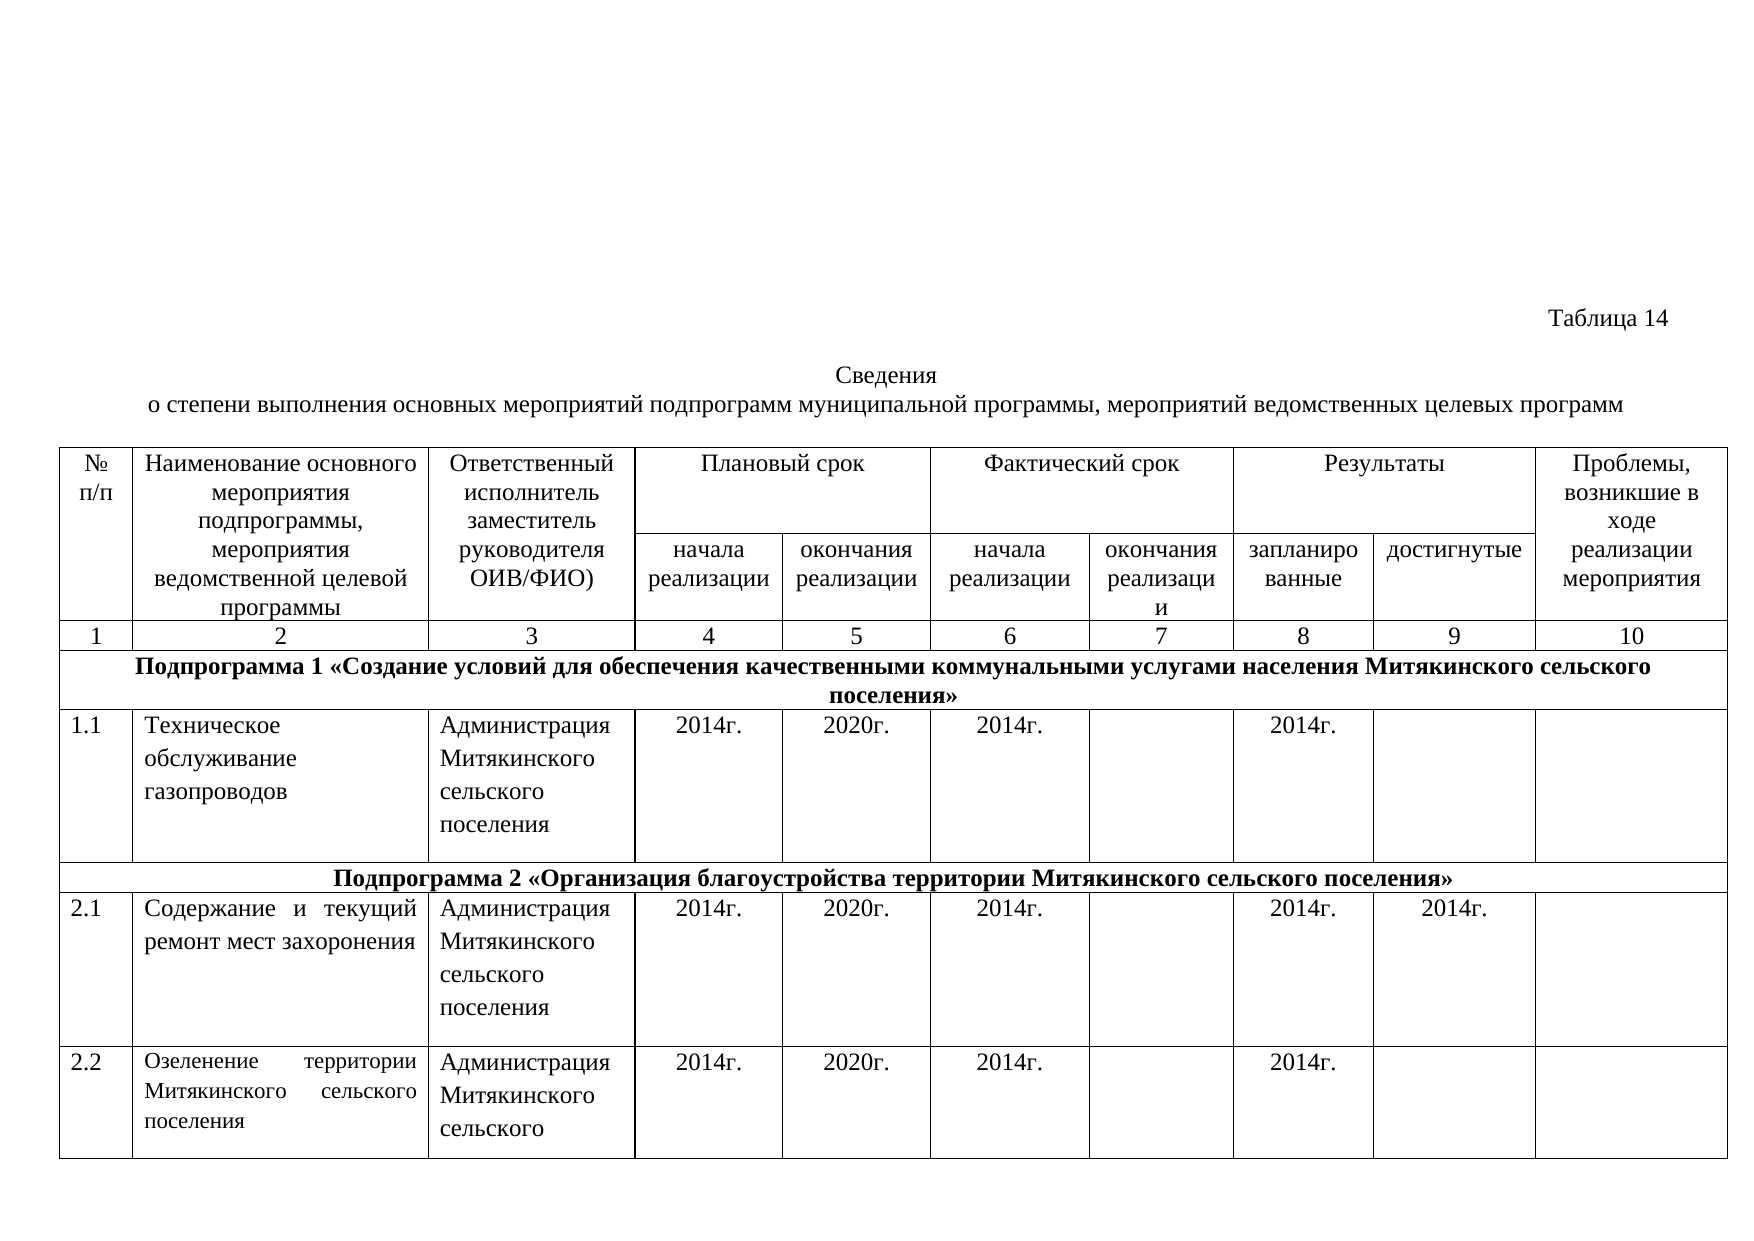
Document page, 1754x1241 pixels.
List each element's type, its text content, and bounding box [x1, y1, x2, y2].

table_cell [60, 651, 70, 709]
table_header Результаты [1234, 448, 1535, 533]
table_cell 2014г. [1234, 1047, 1373, 1158]
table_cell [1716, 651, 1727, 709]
table_header Ответственный исполнитель заместитель руководителя ОИВ/ФИО) [429, 448, 634, 620]
table_cell начала реализации [931, 534, 1089, 620]
text о степени выполнения основных мероприятий подпрограмм муниципальной программы, мероприятий ведомственных целевых программ [103, 389, 1668, 418]
table_cell 9 [1374, 621, 1535, 650]
table_cell 2020г. [783, 893, 930, 1046]
table_cell [1374, 1047, 1535, 1158]
table_cell окончания реализации [783, 534, 930, 620]
table_cell 3 [429, 621, 634, 650]
table_cell 2.2 [60, 1047, 132, 1158]
table_cell [1536, 710, 1727, 862]
table_cell 8 [1234, 621, 1373, 650]
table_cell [429, 1047, 634, 1158]
table_cell 7 [1090, 621, 1233, 650]
table_cell 2014г. [1234, 710, 1373, 862]
table_header Фактический срок [931, 448, 1233, 533]
table_cell 2014г. [636, 893, 782, 1046]
table_cell [1090, 893, 1233, 1046]
table_cell 1 [60, 621, 132, 650]
table_cell 2020г. [783, 710, 930, 862]
table_cell [1090, 710, 1233, 862]
table_cell достигнутые [1374, 534, 1535, 620]
table_cell 2014г. [931, 710, 1089, 862]
table_cell 2.1 [60, 893, 132, 1046]
table_cell [1090, 1047, 1233, 1158]
table_header Плановый срок [636, 448, 930, 533]
table_cell 2014г. [636, 710, 782, 862]
table_cell 2014г. [636, 1047, 782, 1158]
table_cell начала реализации [636, 534, 782, 620]
table_cell [1536, 1047, 1727, 1158]
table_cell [429, 893, 634, 1046]
table_cell 6 [931, 621, 1089, 650]
table_cell [1536, 893, 1727, 1046]
table_cell 10 [1536, 621, 1727, 650]
table_cell Содержание и текущий ремонт мест захоронения [133, 893, 428, 1046]
table_cell запланированные [1234, 534, 1373, 620]
text Таблица 14 [103, 303, 1668, 332]
table_header № п/п [60, 448, 132, 620]
table_cell 2014г. [1374, 893, 1535, 1046]
table_cell Техническое обслуживание газопроводов [133, 710, 428, 862]
table_cell [1374, 710, 1535, 862]
table_header Наименование основного мероприятия подпрограммы, мероприятия ведомственной целевой программы [133, 448, 428, 620]
table_cell 5 [783, 621, 930, 650]
table_cell Администрация Митякинского сельского поселения [429, 710, 634, 862]
table_header Проблемы, возникшие в ходе реализации мероприятия [1536, 448, 1727, 620]
table_cell 2014г. [931, 893, 1089, 1046]
table_cell 2020г. [783, 1047, 930, 1158]
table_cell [133, 1047, 428, 1158]
table_cell 1.1 [60, 710, 132, 862]
table_cell Подпрограмма 2 «Организация благоустройства территории Митякинского сельского поселения» [60, 863, 1727, 892]
table_cell 4 [636, 621, 782, 650]
table_cell окончания реализации [1090, 534, 1233, 620]
text Сведения [103, 361, 1668, 389]
table_cell 2 [133, 621, 428, 650]
table_cell 2014г. [931, 1047, 1089, 1158]
table_cell 2014г. [1234, 893, 1373, 1046]
